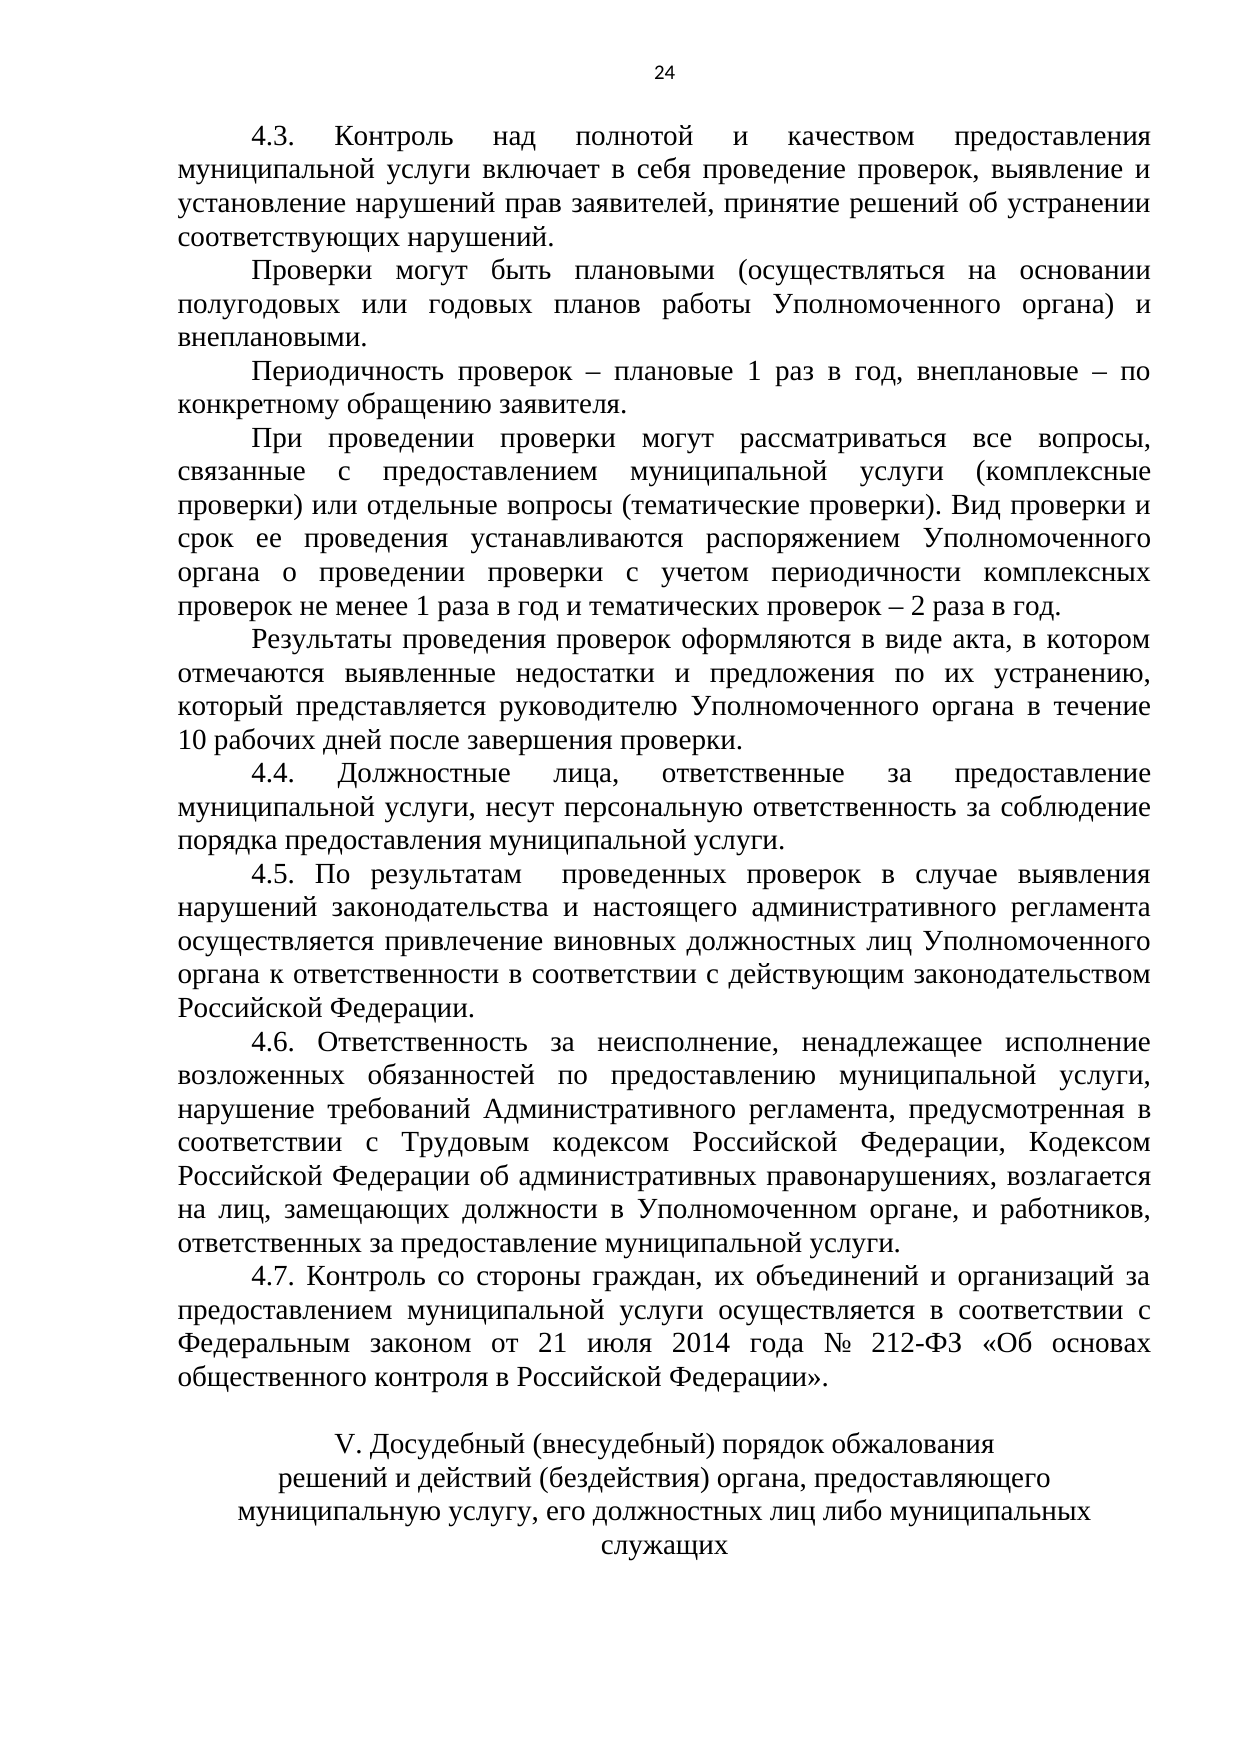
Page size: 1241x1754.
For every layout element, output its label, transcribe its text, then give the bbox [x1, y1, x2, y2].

text При проведении проверки могут рассматриваться все вопросы, связанные с предоставлением муниципальной услуги (комплексные проверки) или отдельные вопросы (тематические проверки). Вид проверки и срок ее проведения устанавливаются распоряжением Уполномоченного органа о проведении проверки с учетом периодичности комплексных проверок не менее 1 раза в год и тематических проверок – 2 раза в год. [177, 420, 1152, 621]
text 4.3. Контроль над полнотой и качеством предоставления муниципальной услуги включает в себя проведение проверок, выявление и установление нарушений прав заявителей, принятие решений об устранении соответствующих нарушений. [177, 118, 1152, 252]
text Проверки могут быть плановыми (осуществляться на основании полугодовых или годовых планов работы Уполномоченного органа) и внеплановыми. [177, 252, 1152, 353]
text 4.7. Контроль со стороны граждан, их объединений и организаций за предоставлением муниципальной услуги осуществляется в соответствии с Федеральным законом от 21 июля 2014 года № 212-ФЗ «Об основах общественного контроля в Российской Федерации». [177, 1258, 1152, 1393]
text V. Досудебный (внесудебный) порядок обжалования [177, 1426, 1152, 1460]
text решений и действий (бездействия) органа, предоставляющего муниципальную услугу, его должностных лиц либо муниципальных служащих [177, 1460, 1152, 1560]
text 4.5. По результатам проведенных проверок в случае выявления нарушений законодательства и настоящего административного регламента осуществляется привлечение виновных должностных лиц Уполномоченного органа к ответственности в соответствии с действующим законодательством Российской Федерации. [177, 856, 1152, 1024]
text 4.6. Ответственность за неисполнение, ненадлежащее исполнение возложенных обязанностей по предоставлению муниципальной услуги, нарушение требований Административного регламента, предусмотренная в соответствии с Трудовым кодексом Российской Федерации, Кодексом Российской Федерации об административных правонарушениях, возлагается на лиц, замещающих должности в Уполномоченном органе, и работников, ответственных за предоставление муниципальной услуги. [177, 1024, 1152, 1258]
text 4.4. Должностные лица, ответственные за предоставление муниципальной услуги, несут персональную ответственность за соблюдение порядка предоставления муниципальной услуги. [177, 755, 1152, 856]
text Результаты проведения проверок оформляются в виде акта, в котором отмечаются выявленные недостатки и предложения по их устранению, который представляется руководителю Уполномоченного органа в течение 10 рабочих дней после завершения проверки. [177, 621, 1152, 755]
text Периодичность проверок – плановые 1 раз в год, внеплановые – по конкретному обращению заявителя. [177, 353, 1152, 420]
